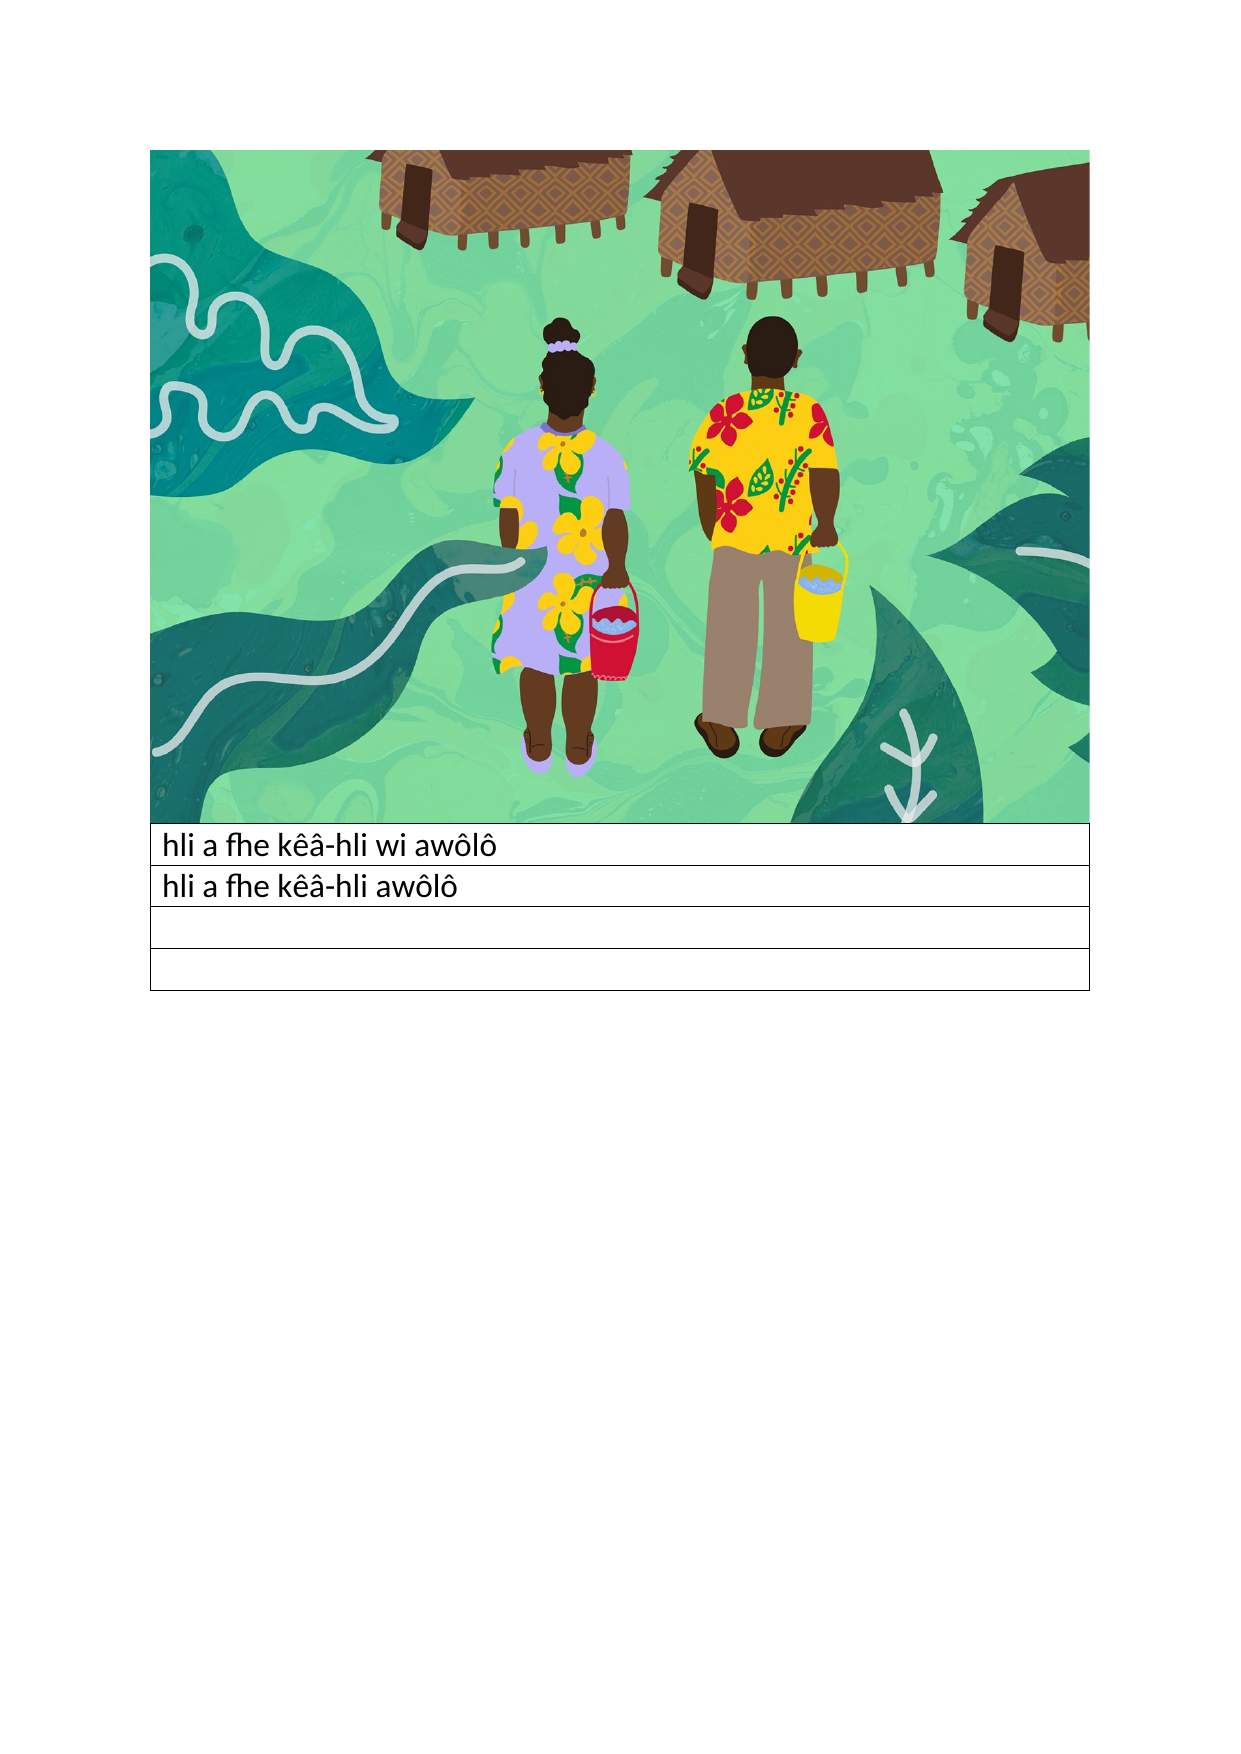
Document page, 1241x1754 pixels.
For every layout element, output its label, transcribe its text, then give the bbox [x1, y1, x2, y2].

table_header hli a fhe kêâ-hli wi awôlô [151, 824, 1089, 864]
table_cell [151, 907, 1089, 948]
table_cell [151, 949, 1089, 990]
table_cell hli a fhe kêâ-hli awôlô [151, 866, 1089, 906]
picture [150, 150, 1090, 823]
